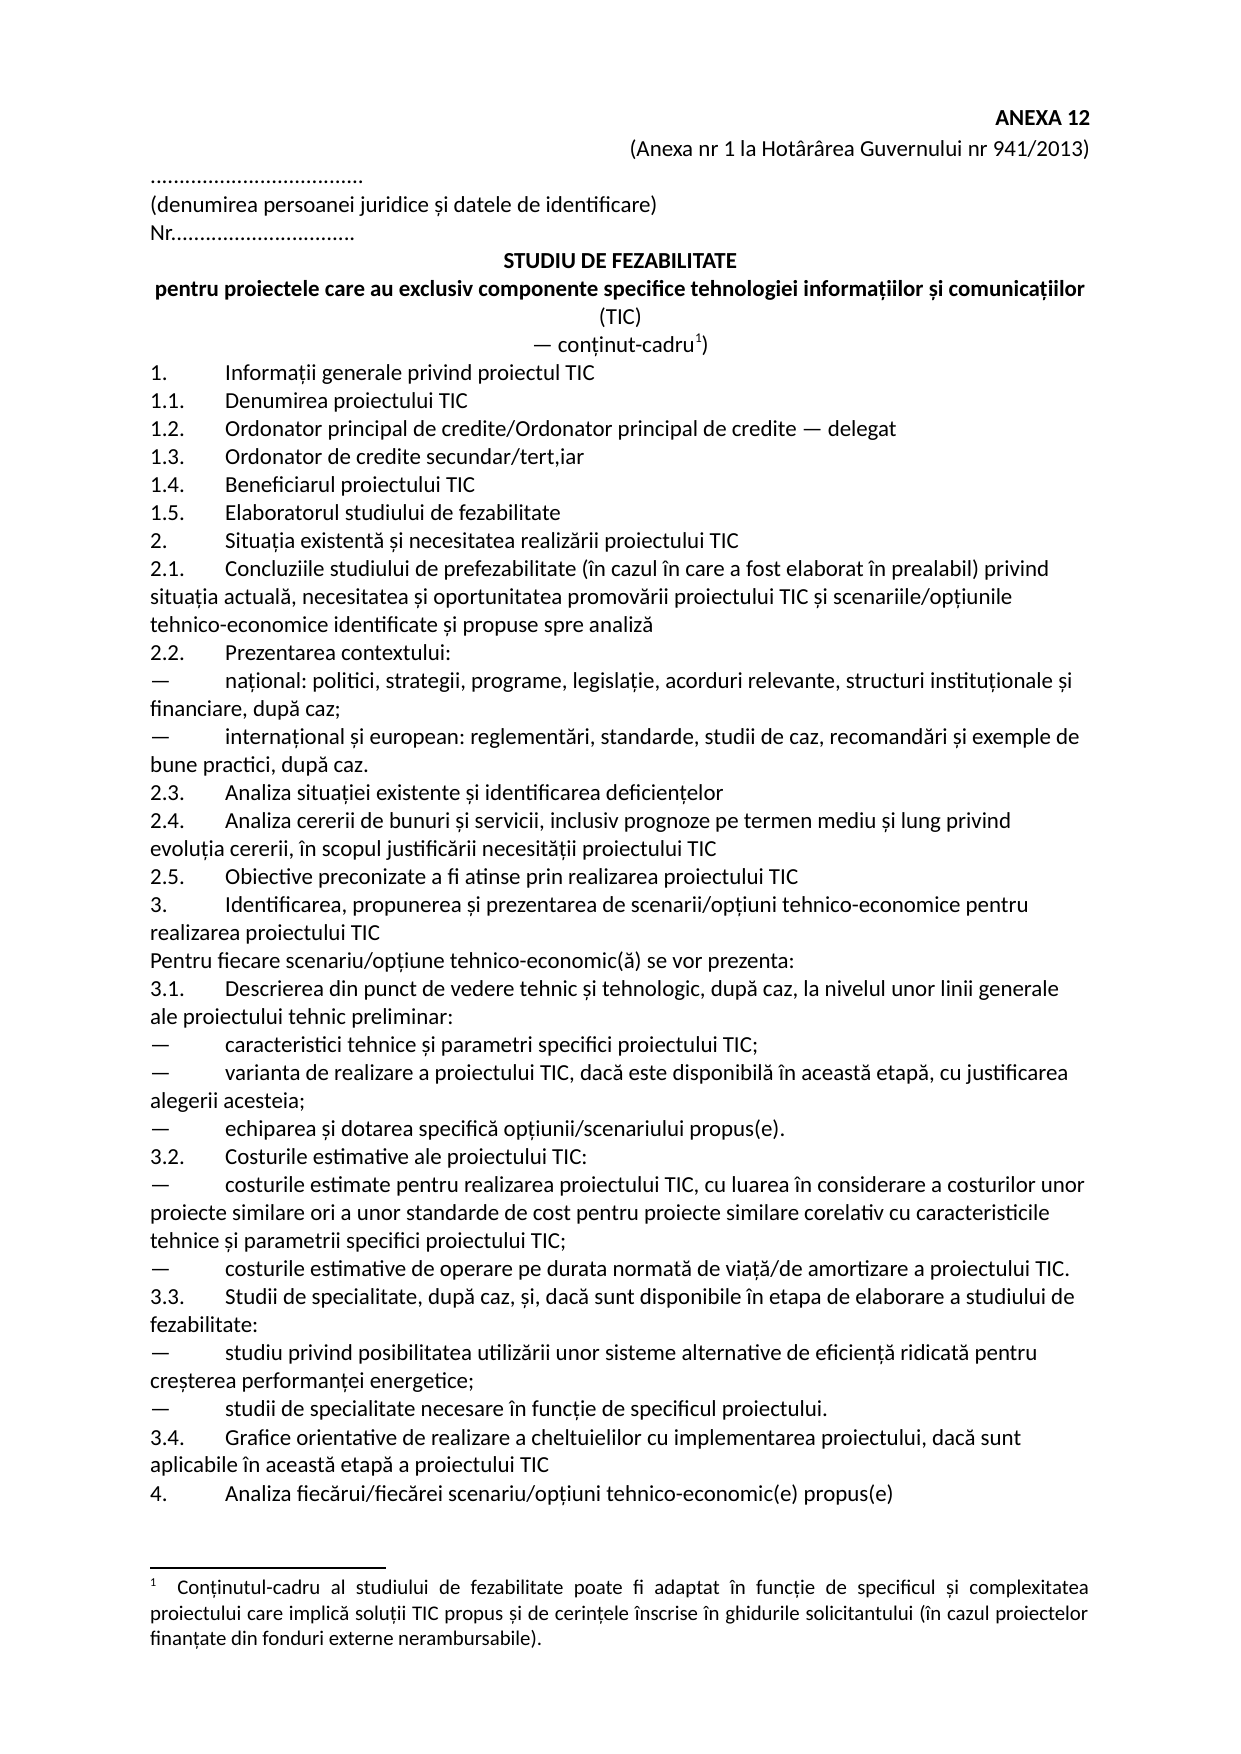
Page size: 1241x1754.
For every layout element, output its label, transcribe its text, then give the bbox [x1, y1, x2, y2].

text 4. Analiza fiecărui/fiecărei scenariu/opțiuni tehnico-economic(e) propus(e) [150, 1479, 1090, 1507]
text pentru proiectele care au exclusiv componente specifice tehnologiei informațiilor și comunicațiilor (TIC) [150, 274, 1090, 330]
text — varianta de realizare a proiectului TIC, dacă este disponibilă în această etapă, cu justificarea alegerii acesteia; [150, 1058, 1090, 1114]
text 3.2. Costurile estimative ale proiectului TIC: [150, 1142, 1090, 1170]
text — costurile estimate pentru realizarea proiectului TIC, cu luarea în considerare a costurilor unor proiecte similare ori a unor standarde de cost pentru proiecte similare corelativ cu caracteristicile tehnice și parametrii specifici proiectului TIC; [150, 1170, 1090, 1254]
text STUDIU DE FEZABILITATE [150, 246, 1090, 274]
text — conținut-cadru) [150, 330, 1090, 358]
text — studii de specialitate necesare în funcție de specificul proiectului. [150, 1394, 1090, 1423]
text 1.1. Denumirea proiectului TIC [150, 386, 1090, 414]
text — caracteristici tehnice și parametri specifici proiectului TIC; [150, 1030, 1090, 1058]
text (denumirea persoanei juridice și datele de identificare) [150, 190, 1090, 218]
text 2.2. Prezentarea contextului: [150, 638, 1090, 666]
text 1.5. Elaboratorul studiului de fezabilitate [150, 498, 1090, 526]
text 1. Informații generale privind proiectul TIC [150, 358, 1090, 386]
text 3.4. Grafice orientative de realizare a cheltuielilor cu implementarea proiectului, dacă sunt aplicabile în această etapă a proiectului TIC [150, 1423, 1090, 1479]
text 3. Identificarea, propunerea și prezentarea de scenarii/opțiuni tehnico-economice pentru realizarea proiectului TIC [150, 890, 1090, 946]
text 2.1. Concluziile studiului de prefezabilitate (în cazul în care a fost elaborat în prealabil) privind situația actuală, necesitatea și oportunitatea promovării proiectului TIC și scenariile/opțiunile tehnico-economice identificate și propuse spre analiză [150, 554, 1090, 638]
text 1.2. Ordonator principal de credite/Ordonator principal de credite — delegat [150, 414, 1090, 442]
text — studiu privind posibilitatea utilizării unor sisteme alternative de eficiență ridicată pentru creşterea performanței energetice; [150, 1338, 1090, 1394]
text 2.4. Analiza cererii de bunuri și servicii, inclusiv prognoze pe termen mediu și lung privind evoluția cererii, în scopul justificării necesității proiectului TIC [150, 806, 1090, 862]
text 2. Situația existentă și necesitatea realizării proiectului TIC [150, 526, 1090, 554]
text — național: politici, strategii, programe, legislație, acorduri relevante, structuri instituționale și financiare, după caz; [150, 666, 1090, 722]
text ANEXA 12 [150, 103, 1090, 131]
text 1.4. Beneficiarul proiectului TIC [150, 470, 1090, 498]
text 3.1. Descrierea din punct de vedere tehnic și tehnologic, după caz, la nivelul unor linii generale ale proiectului tehnic preliminar: [150, 974, 1090, 1030]
text — echiparea și dotarea specifică opțiunii/scenariului propus(e). [150, 1114, 1090, 1142]
text — internațional și european: reglementări, standarde, studii de caz, recomandări și exemple de bune practici, după caz. [150, 722, 1090, 778]
text 2.3. Analiza situației existente și identificarea deficiențelor [150, 778, 1090, 806]
text Pentru fiecare scenariu/opțiune tehnico-economic(ă) se vor prezenta: [150, 946, 1090, 974]
text 3.3. Studii de specialitate, după caz, și, dacă sunt disponibile în etapa de elaborare a studiului de fezabilitate: [150, 1282, 1090, 1338]
text — costurile estimative de operare pe durata normată de viață/de amortizare a proiectului TIC. [150, 1254, 1090, 1282]
text ..................................... [150, 162, 1090, 190]
text 2.5. Obiective preconizate a fi atinse prin realizarea proiectului TIC [150, 862, 1090, 890]
text Nr................................ [150, 218, 1090, 246]
text (Anexa nr 1 la Hotârârea Guvernului nr 941/2013) [150, 134, 1090, 162]
text 1.3. Ordonator de credite secundar/tert,iar [150, 442, 1090, 470]
